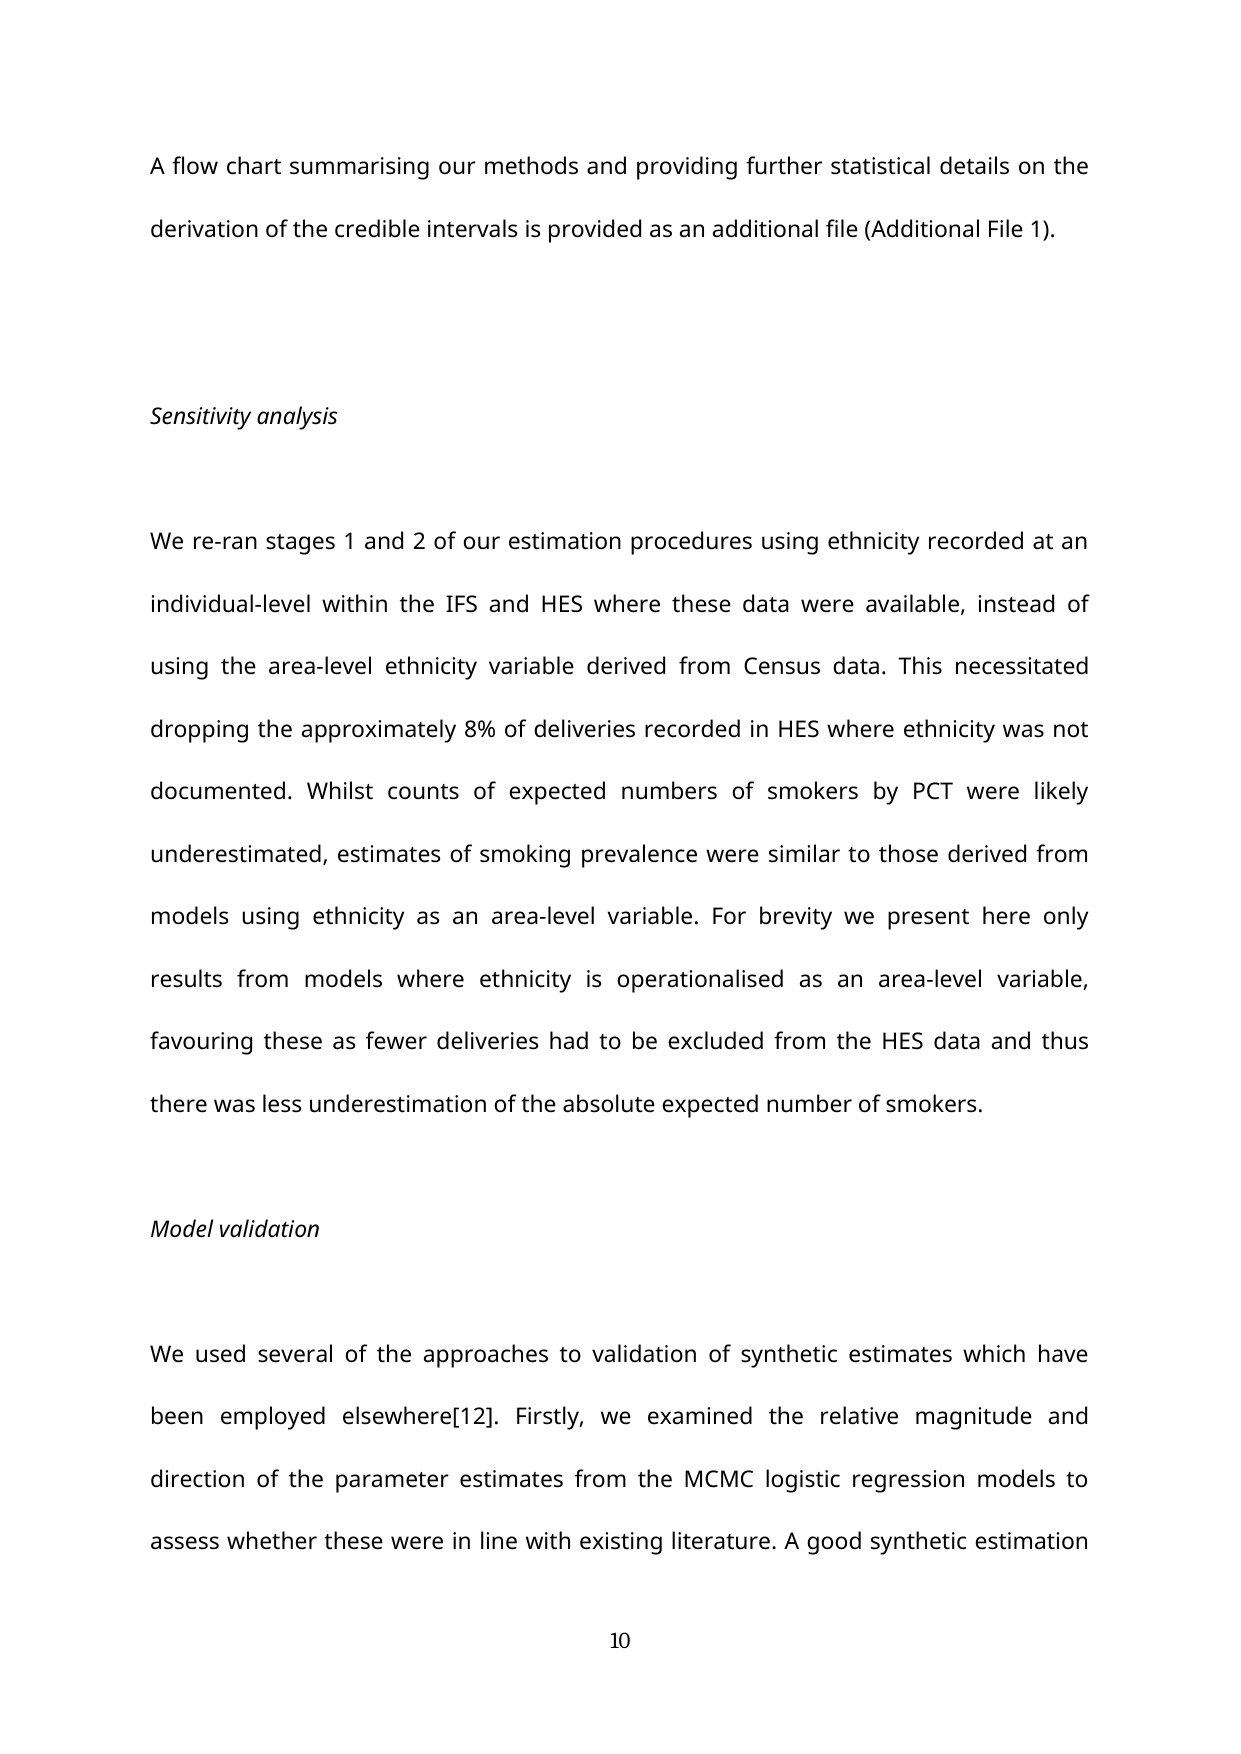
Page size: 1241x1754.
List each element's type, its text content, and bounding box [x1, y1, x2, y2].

text Model validation [150, 1212, 1090, 1244]
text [150, 1337, 1090, 1556]
text A flow chart summarising our methods and providing further statistical details on the derivation of the credible intervals is provided as an additional file (Additional File 1). [150, 150, 1090, 244]
text Sensitivity analysis [150, 400, 1090, 431]
text We re-ran stages 1 and 2 of our estimation procedures using ethnicity recorded at an individual-level within the IFS and HES where these data were available, instead of using the area-level ethnicity variable derived from Census data. This necessitated dropping the approximately 8% of deliveries recorded in HES where ethnicity was not documented. Whilst counts of expected numbers of smokers by PCT were likely underestimated, estimates of smoking prevalence were similar to those derived from models using ethnicity as an area-level variable. For brevity we present here only results from models where ethnicity is operationalised as an area-level variable, favouring these as fewer deliveries had to be excluded from the HES data and thus there was less underestimation of the absolute expected number of smokers. [150, 525, 1090, 1119]
